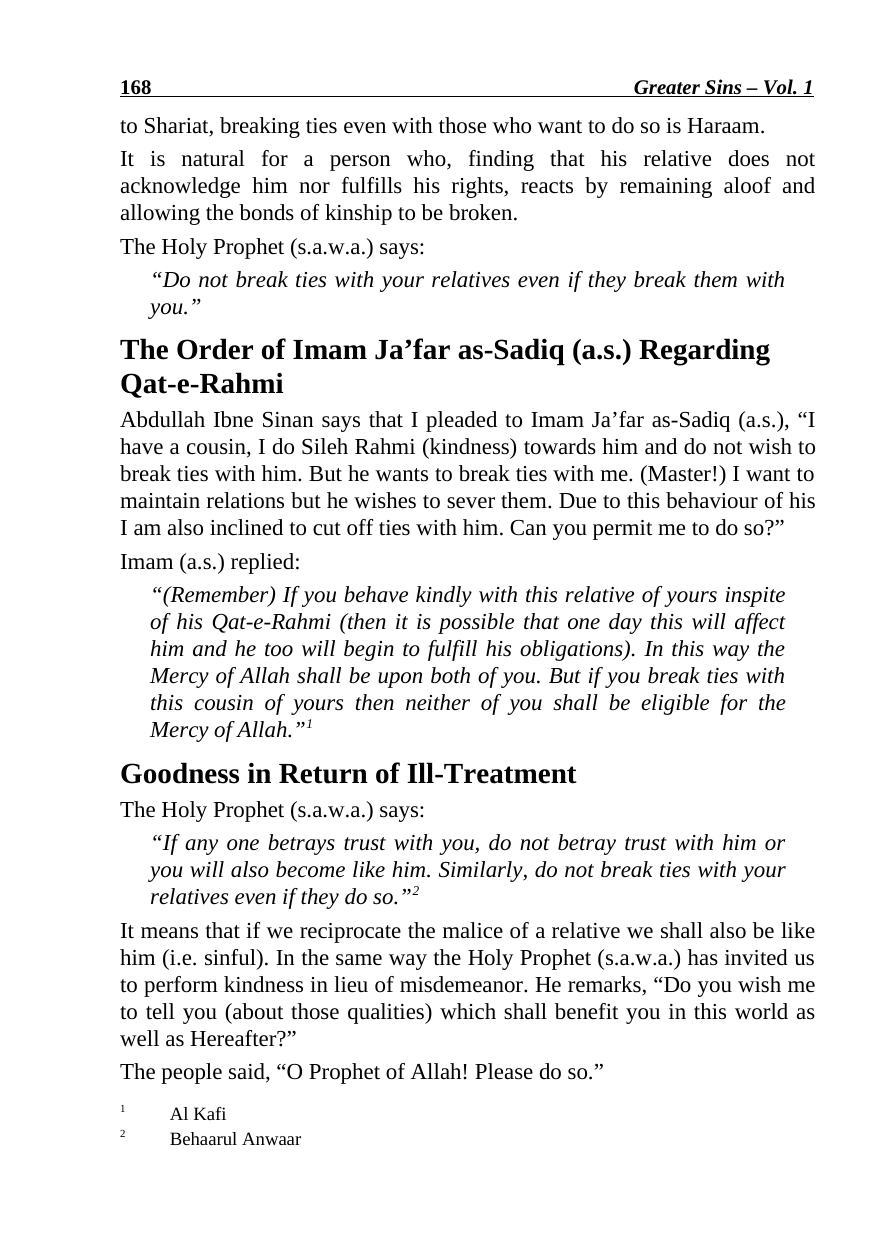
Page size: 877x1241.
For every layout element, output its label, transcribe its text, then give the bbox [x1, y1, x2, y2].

text Abdullah Ibne Sinan says that I pleaded to Imam Ja’far as-Sadiq (a.s.), “I have a cousin, I do Sileh Rahmi (kindness) towards him and do not wish to break ties with him. But he wants to break ties with me. (Master!) I want to maintain relations but he wishes to sever them. Due to this behaviour of his I am also inclined to cut off ties with him. Can you permit me to do so?” [120, 406, 817, 541]
text “(Remember) If you behave kindly with this relative of yours inspite of his Qat-e-Rahmi (then it is possible that one day this will affect him and he too will begin to fulfill his obligations). In this way the Mercy of Allah shall be upon both of you. But if you break ties with this cousin of yours then neither of you shall be eligible for the Mercy of Allah.” [150, 581, 787, 743]
text Imam (a.s.) replied: [120, 547, 817, 574]
text It is natural for a person who, finding that his relative does not acknowledge him nor fulfills his rights, reacts by remaining aloof and allowing the bonds of kinship to be broken. [120, 145, 817, 226]
text “If any one betrays trust with you, do not betray trust with him or you will also become like him. Similarly, do not break ties with your relatives even if they do so.” [150, 829, 787, 910]
text The Holy Prophet (s.a.w.a.) says: [120, 232, 817, 259]
text The people said, “O Prophet of Allah! Please do so.” [120, 1058, 817, 1085]
subtitle The Order of Imam Ja’far as-Sadiq (a.s.) Regarding Qat-e-Rahmi [120, 332, 817, 399]
subtitle Goodness in Return of Ill-Treatment [120, 756, 817, 789]
text The Holy Prophet (s.a.w.a.) says: [120, 796, 817, 823]
text “Do not break ties with your relatives even if they break them with you.” [150, 266, 787, 320]
text It means that if we reciprocate the malice of a relative we shall also be like him (i.e. sinful). In the same way the Holy Prophet (s.a.w.a.) has invited us to perform kindness in lieu of misdemeanor. He remarks, “Do you wish me to tell you (about those qualities) which shall benefit you in this world as well as Hereafter?” [120, 916, 817, 1052]
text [120, 112, 817, 139]
